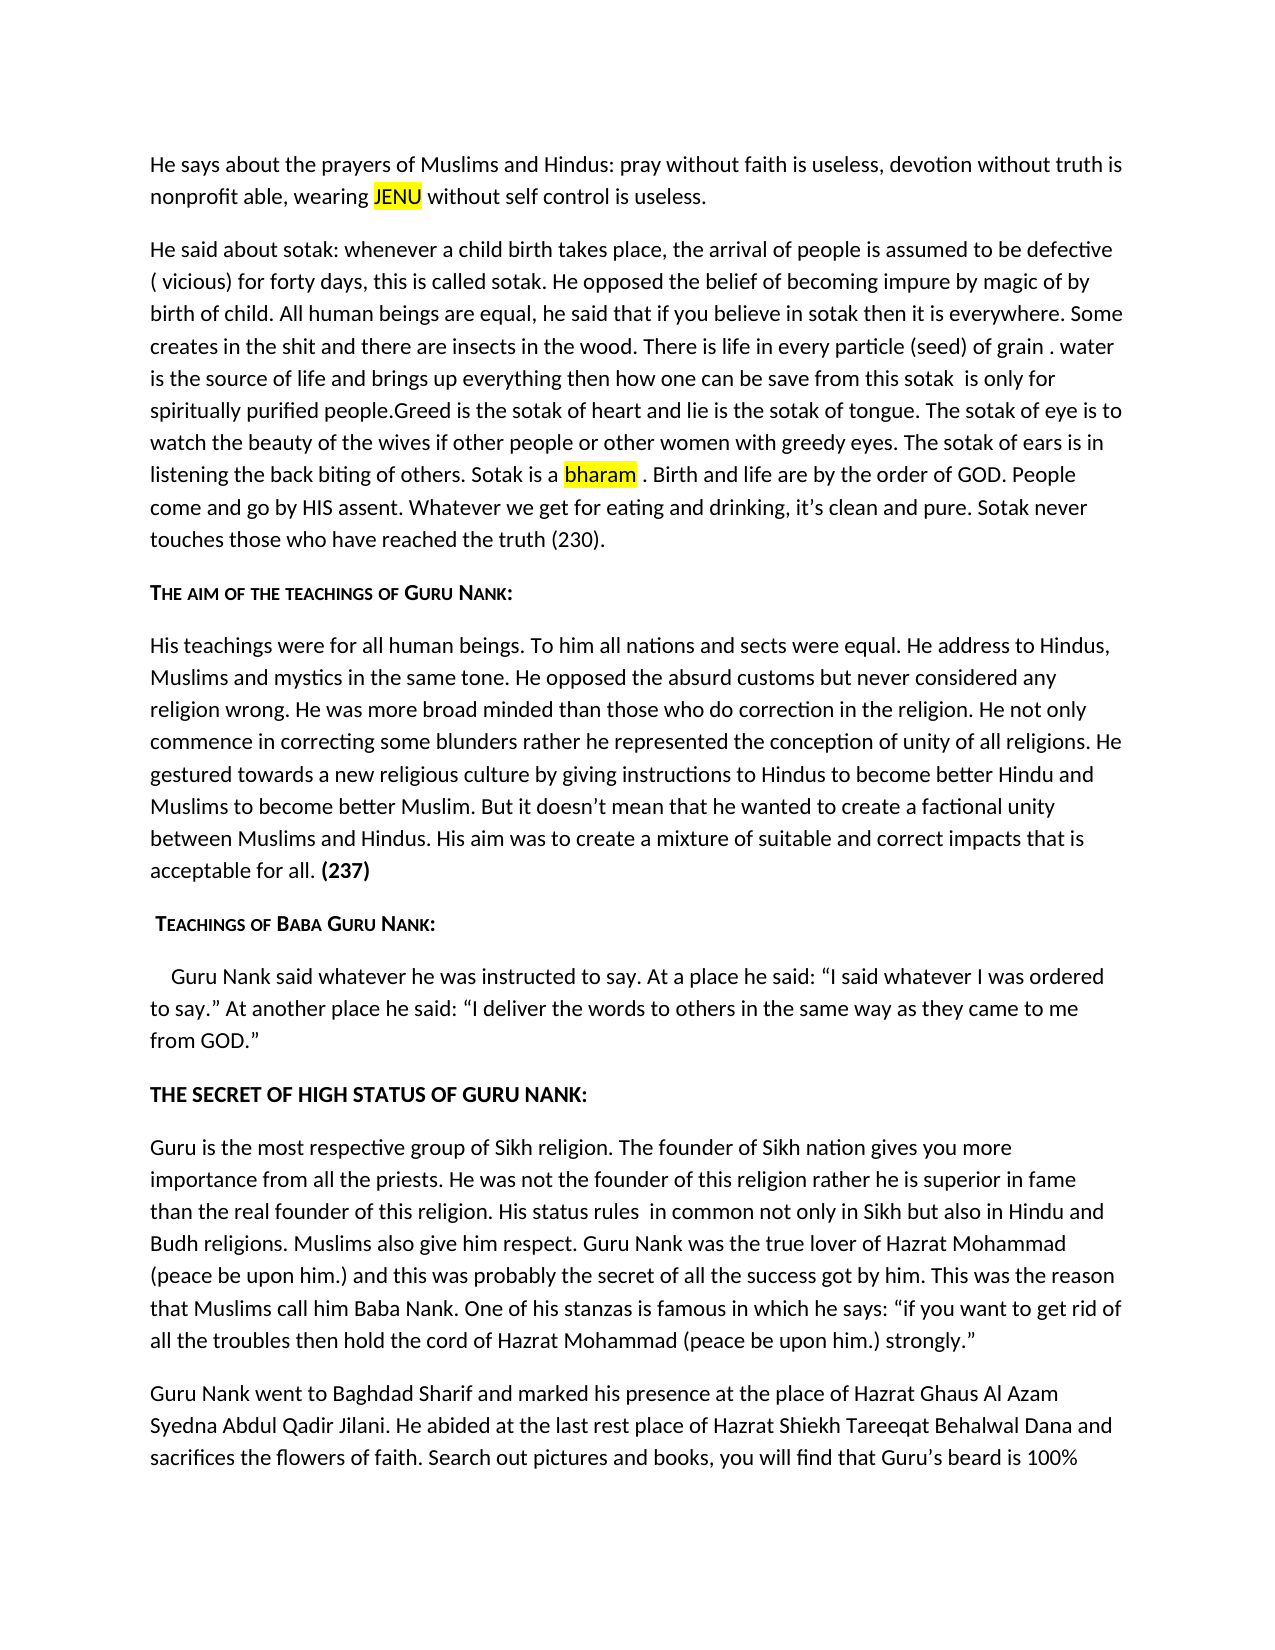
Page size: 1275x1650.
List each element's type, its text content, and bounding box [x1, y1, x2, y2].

text He said about sotak: whenever a child birth takes place, the arrival of people is assumed to be defective ( vicious) for forty days, this is called sotak. He opposed the belief of becoming impure by magic of by birth of child. All human beings are equal, he said that if you believe in sotak then it is everywhere. Some creates in the shit and there are insects in the wood. There is life in every particle (seed) of grain . water is the source of life and brings up everything then how one can be save from this sotak is only for spiritually purified people.Greed is the sotak of heart and lie is the sotak of tongue. The sotak of eye is to watch the beauty of the wives if other people or other women with greedy eyes. The sotak of ears is in listening the back biting of others. Sotak is a bharam . Birth and life are by the order of GOD. People come and go by HIS assent. Whatever we get for eating and drinking, it’s clean and pure. Sotak never touches those who have reached the truth (230). [150, 235, 1125, 553]
text The aim of the teachings of Guru Nank: [150, 578, 1125, 606]
text He says about the prayers of Muslims and Hindus: pray without faith is useless, devotion without truth is nonprofit able, wearing JENU without self control is useless. [150, 150, 1125, 210]
text Teachings of Baba Guru Nank: [150, 909, 1125, 937]
text THE SECRET OF HIGH STATUS OF GURU NANK: [150, 1080, 1125, 1108]
text Guru is the most respective group of Sikh religion. The founder of Sikh nation gives you more importance from all the priests. He was not the founder of this religion rather he is superior in fame than the real founder of this religion. His status rules in common not only in Sikh but also in Hindu and Budh religions. Muslims also give him respect. Guru Nank was the true lover of Hazrat Mohammad (peace be upon him.) and this was probably the secret of all the success got by him. This was the reason that Muslims call him Baba Nank. One of his stanzas is famous in which he says: “if you want to get rid of all the troubles then hold the cord of Hazrat Mohammad (peace be upon him.) strongly.” [150, 1133, 1125, 1354]
text His teachings were for all human beings. To him all nations and sects were equal. He address to Hindus, Muslims and mystics in the same tone. He opposed the absurd customs but never considered any religion wrong. He was more broad minded than those who do correction in the religion. He not only commence in correcting some blunders rather he represented the conception of unity of all religions. He gestured towards a new religious culture by giving instructions to Hindus to become better Hindu and Muslims to become better Muslim. But it doesn’t mean that he wanted to create a factional unity between Muslims and Hindus. His aim was to create a mixture of suitable and correct impacts that is acceptable for all. (237) [150, 631, 1125, 884]
text Guru Nank said whatever he was instructed to say. At a place he said: “I said whatever I was ordered to say.” At another place he said: “I deliver the words to others in the same way as they came to me from GOD.” [150, 962, 1125, 1055]
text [150, 1379, 1125, 1471]
